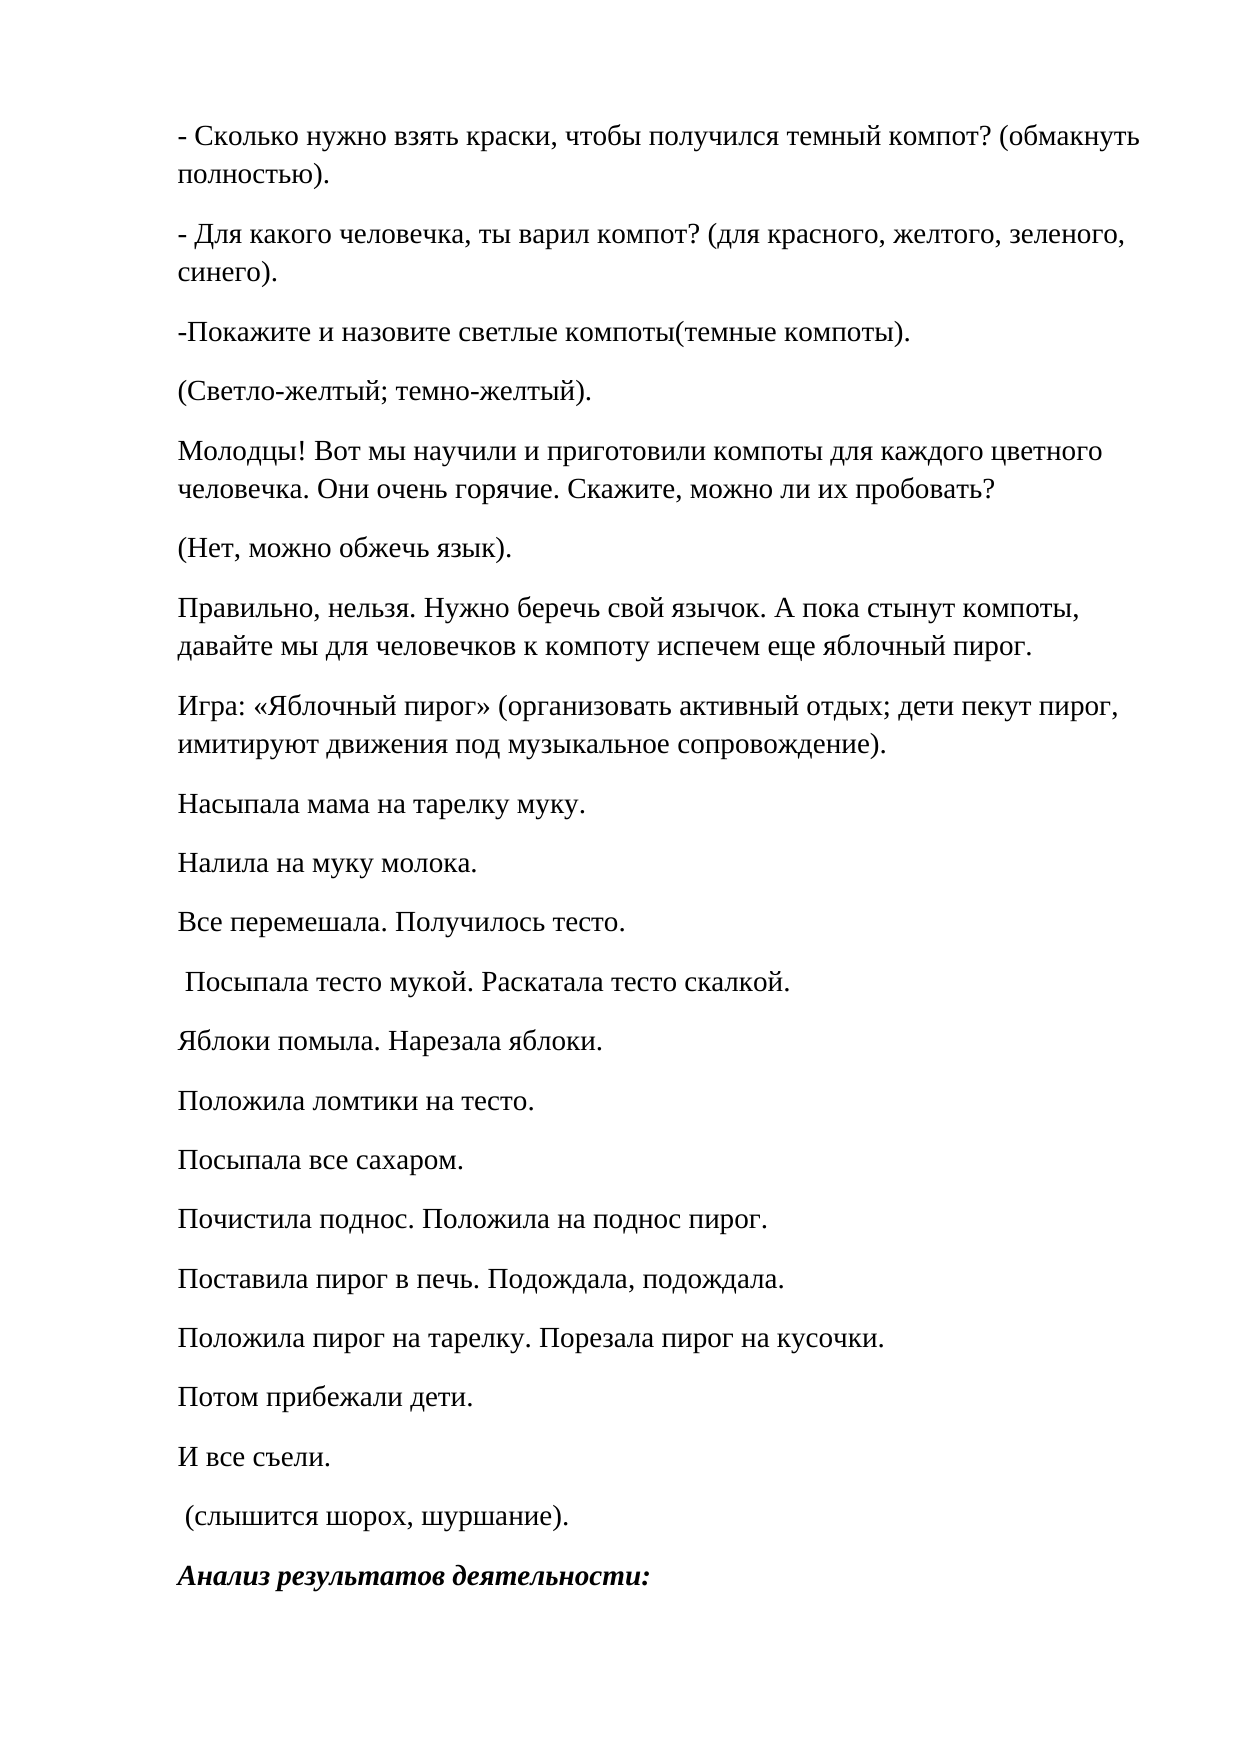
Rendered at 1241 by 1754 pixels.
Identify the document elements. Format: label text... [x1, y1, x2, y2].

text Положила пирог на тарелку. Порезала пирог на кусочки. [177, 1320, 1152, 1354]
text - Сколько нужно взять краски, чтобы получился темный компот? (обмакнуть полностью). [177, 118, 1152, 190]
text Молодцы! Вот мы научили и приготовили компоты для каждого цветного человечка. Они очень горячие. Скажите, можно ли их пробовать? [177, 433, 1152, 505]
text Все перемешала. Получилось тесто. [177, 904, 1152, 938]
text И все съели. [177, 1439, 1152, 1472]
text (слышится шорох, шуршание). [177, 1498, 1152, 1532]
text Поставила пирог в печь. Подождала, подождала. [177, 1261, 1152, 1294]
text -Покажите и назовите светлые компоты(темные компоты). [177, 314, 1152, 347]
text Почистила поднос. Положила на поднос пирог. [177, 1201, 1152, 1235]
text (Светло-желтый; темно-желтый). [177, 373, 1152, 407]
text Игра: «Яблочный пирог» (организовать активный отдых; дети пекут пирог, имитируют движения под музыкальное сопровождение). [177, 688, 1152, 760]
text Посыпала тесто мукой. Раскатала тесто скалкой. [177, 964, 1152, 997]
text (Нет, можно обжечь язык). [177, 531, 1152, 564]
text Анализ результатов деятельности: [177, 1558, 1152, 1591]
text Посыпала все сахаром. [177, 1142, 1152, 1176]
text - Для какого человечка, ты варил компот? (для красного, желтого, зеленого, синего). [177, 216, 1152, 288]
text Яблоки помыла. Нарезала яблоки. [177, 1023, 1152, 1057]
text Потом прибежали дети. [177, 1379, 1152, 1413]
text Насыпала мама на тарелку муку. [177, 786, 1152, 819]
text Положила ломтики на тесто. [177, 1083, 1152, 1116]
text Налила на муку молока. [177, 845, 1152, 879]
text Правильно, нельзя. Нужно беречь свой язычок. А пока стынут компоты, давайте мы для человечков к компоту испечем еще яблочный пирог. [177, 590, 1152, 662]
